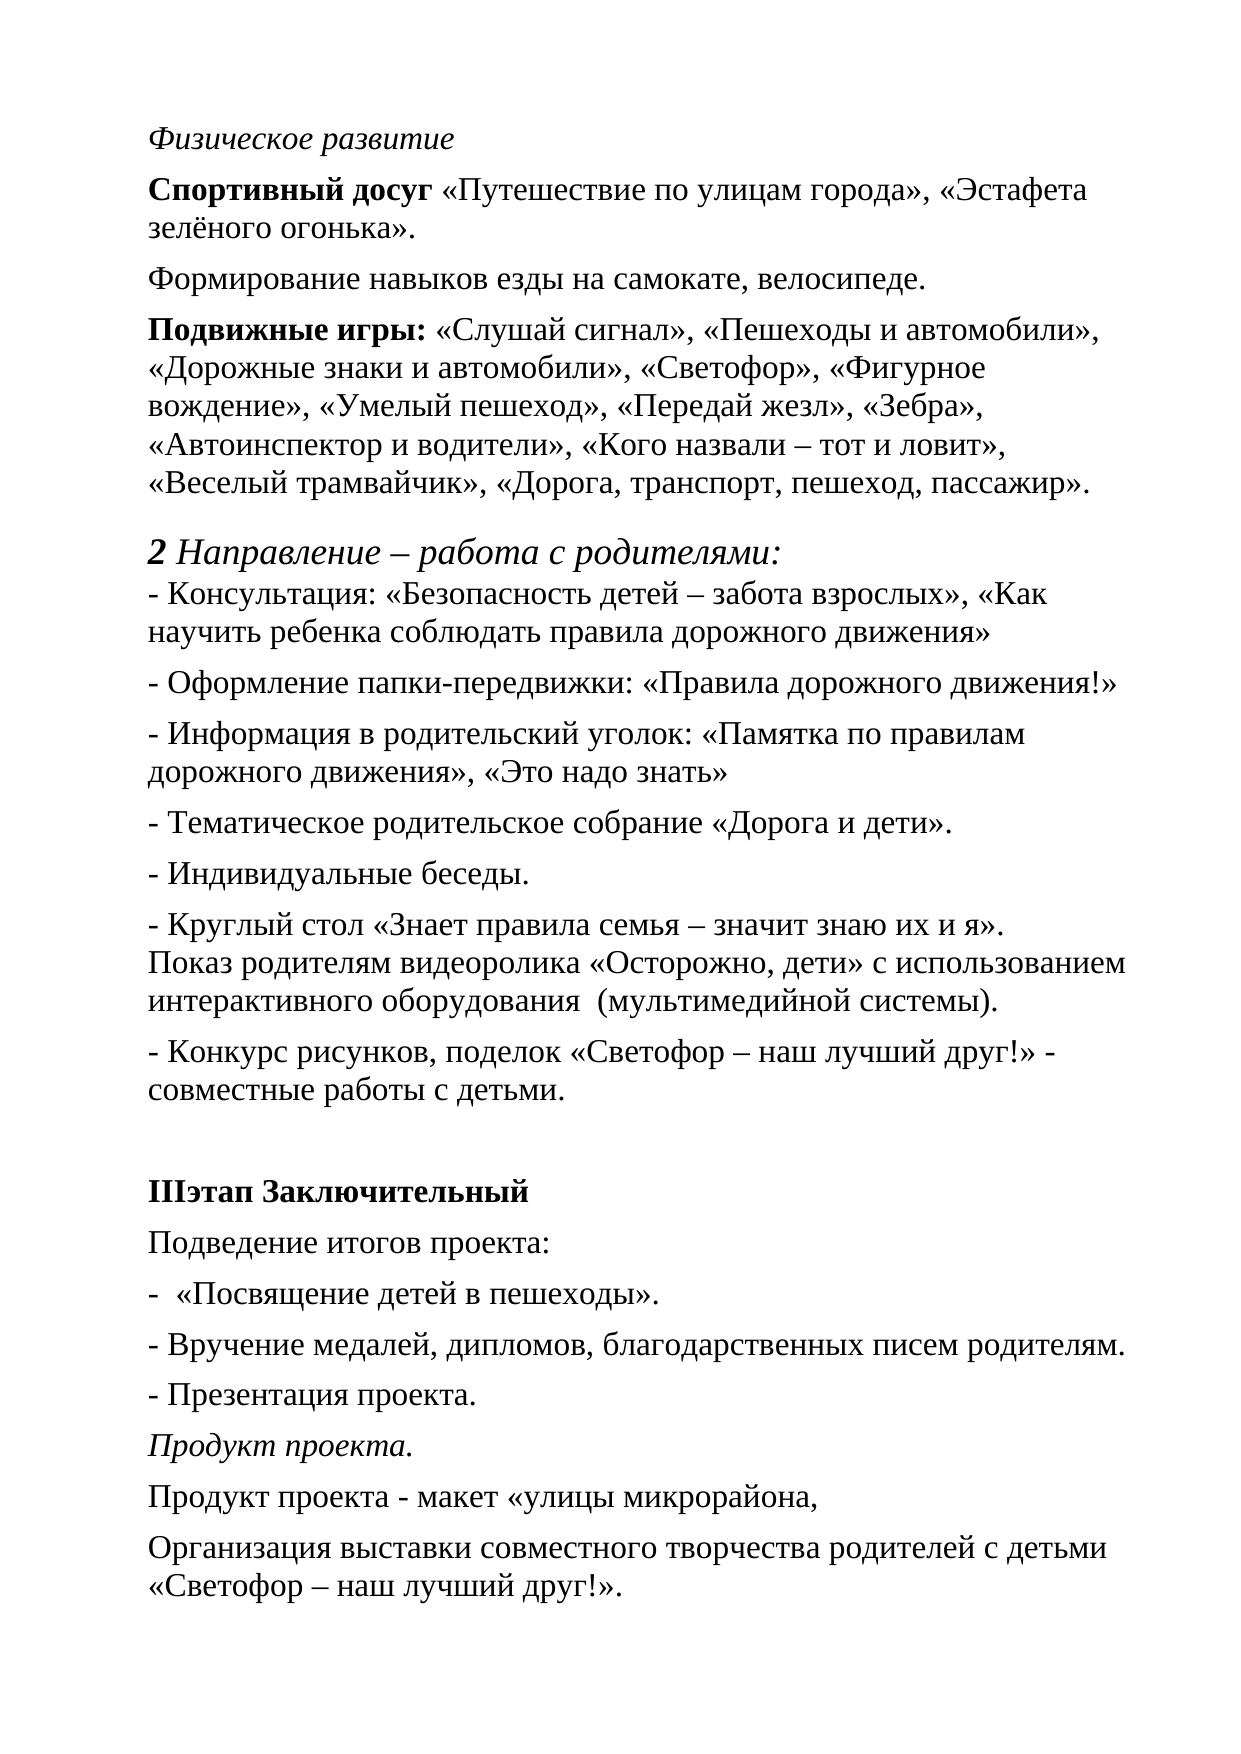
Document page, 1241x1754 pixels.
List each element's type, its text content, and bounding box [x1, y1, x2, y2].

text Формирование навыков езды на самокате, велосипеде. [148, 258, 1152, 296]
text Организация выставки совместного творчества родителей с детьми «Светофор – наш лучший друг!». [148, 1527, 1152, 1604]
text Продукт проекта - макет «улицы микрорайона, [148, 1476, 1152, 1514]
text - «Посвящение детей в пешеходы». [148, 1273, 1152, 1311]
text Физическое развитие [148, 118, 1152, 156]
text - Консультация: «Безопасность детей – забота взрослых», «Как научить ребенка соблюдать правила дорожного движения» [148, 573, 1152, 649]
text - Презентация проекта. [148, 1374, 1152, 1413]
text - Тематическое родительское собрание «Дорога и дети». [148, 802, 1152, 840]
text Подвижные игры: «Слушай сигнал», «Пешеходы и автомобили», «Дорожные знаки и автомобили», «Светофор», «Фигурное вождение», «Умелый пешеход», «Передай жезл», «Зебра», «Автоинспектор и водители», «Кого назвали – тот и ловит», «Веселый трамвайчик», «Дорога, транспорт, пешеход, пассажир». [148, 309, 1152, 501]
text Подведение итогов проекта: [148, 1222, 1152, 1260]
text - Вручение медалей, дипломов, благодарственных писем родителям. [148, 1324, 1152, 1362]
text Спортивный досуг «Путешествие по улицам города», «Эстафета зелёного огонька». [148, 169, 1152, 246]
text - Конкурс рисунков, поделок «Светофор – наш лучший друг!» - совместные работы с детьми. [148, 1031, 1152, 1108]
text - Оформление папки-передвижки: «Правила дорожного движения!» [148, 662, 1152, 700]
text - Информация в родительский уголок: «Памятка по правилам дорожного движения», «Это надо знать» [148, 713, 1152, 789]
text 2 Направление – работа с родителями: [148, 530, 1152, 573]
text - Круглый стол «Знает правила семья – значит знаю их и я». Показ родителям видеоролика «Осторожно, дети» с использованием интерактивного оборудования (мультимедийной системы). [148, 904, 1152, 1019]
text - Индивидуальные беседы. [148, 853, 1152, 891]
text Продукт проекта. [148, 1425, 1152, 1464]
text IIIэтап Заключительный [148, 1171, 1152, 1209]
